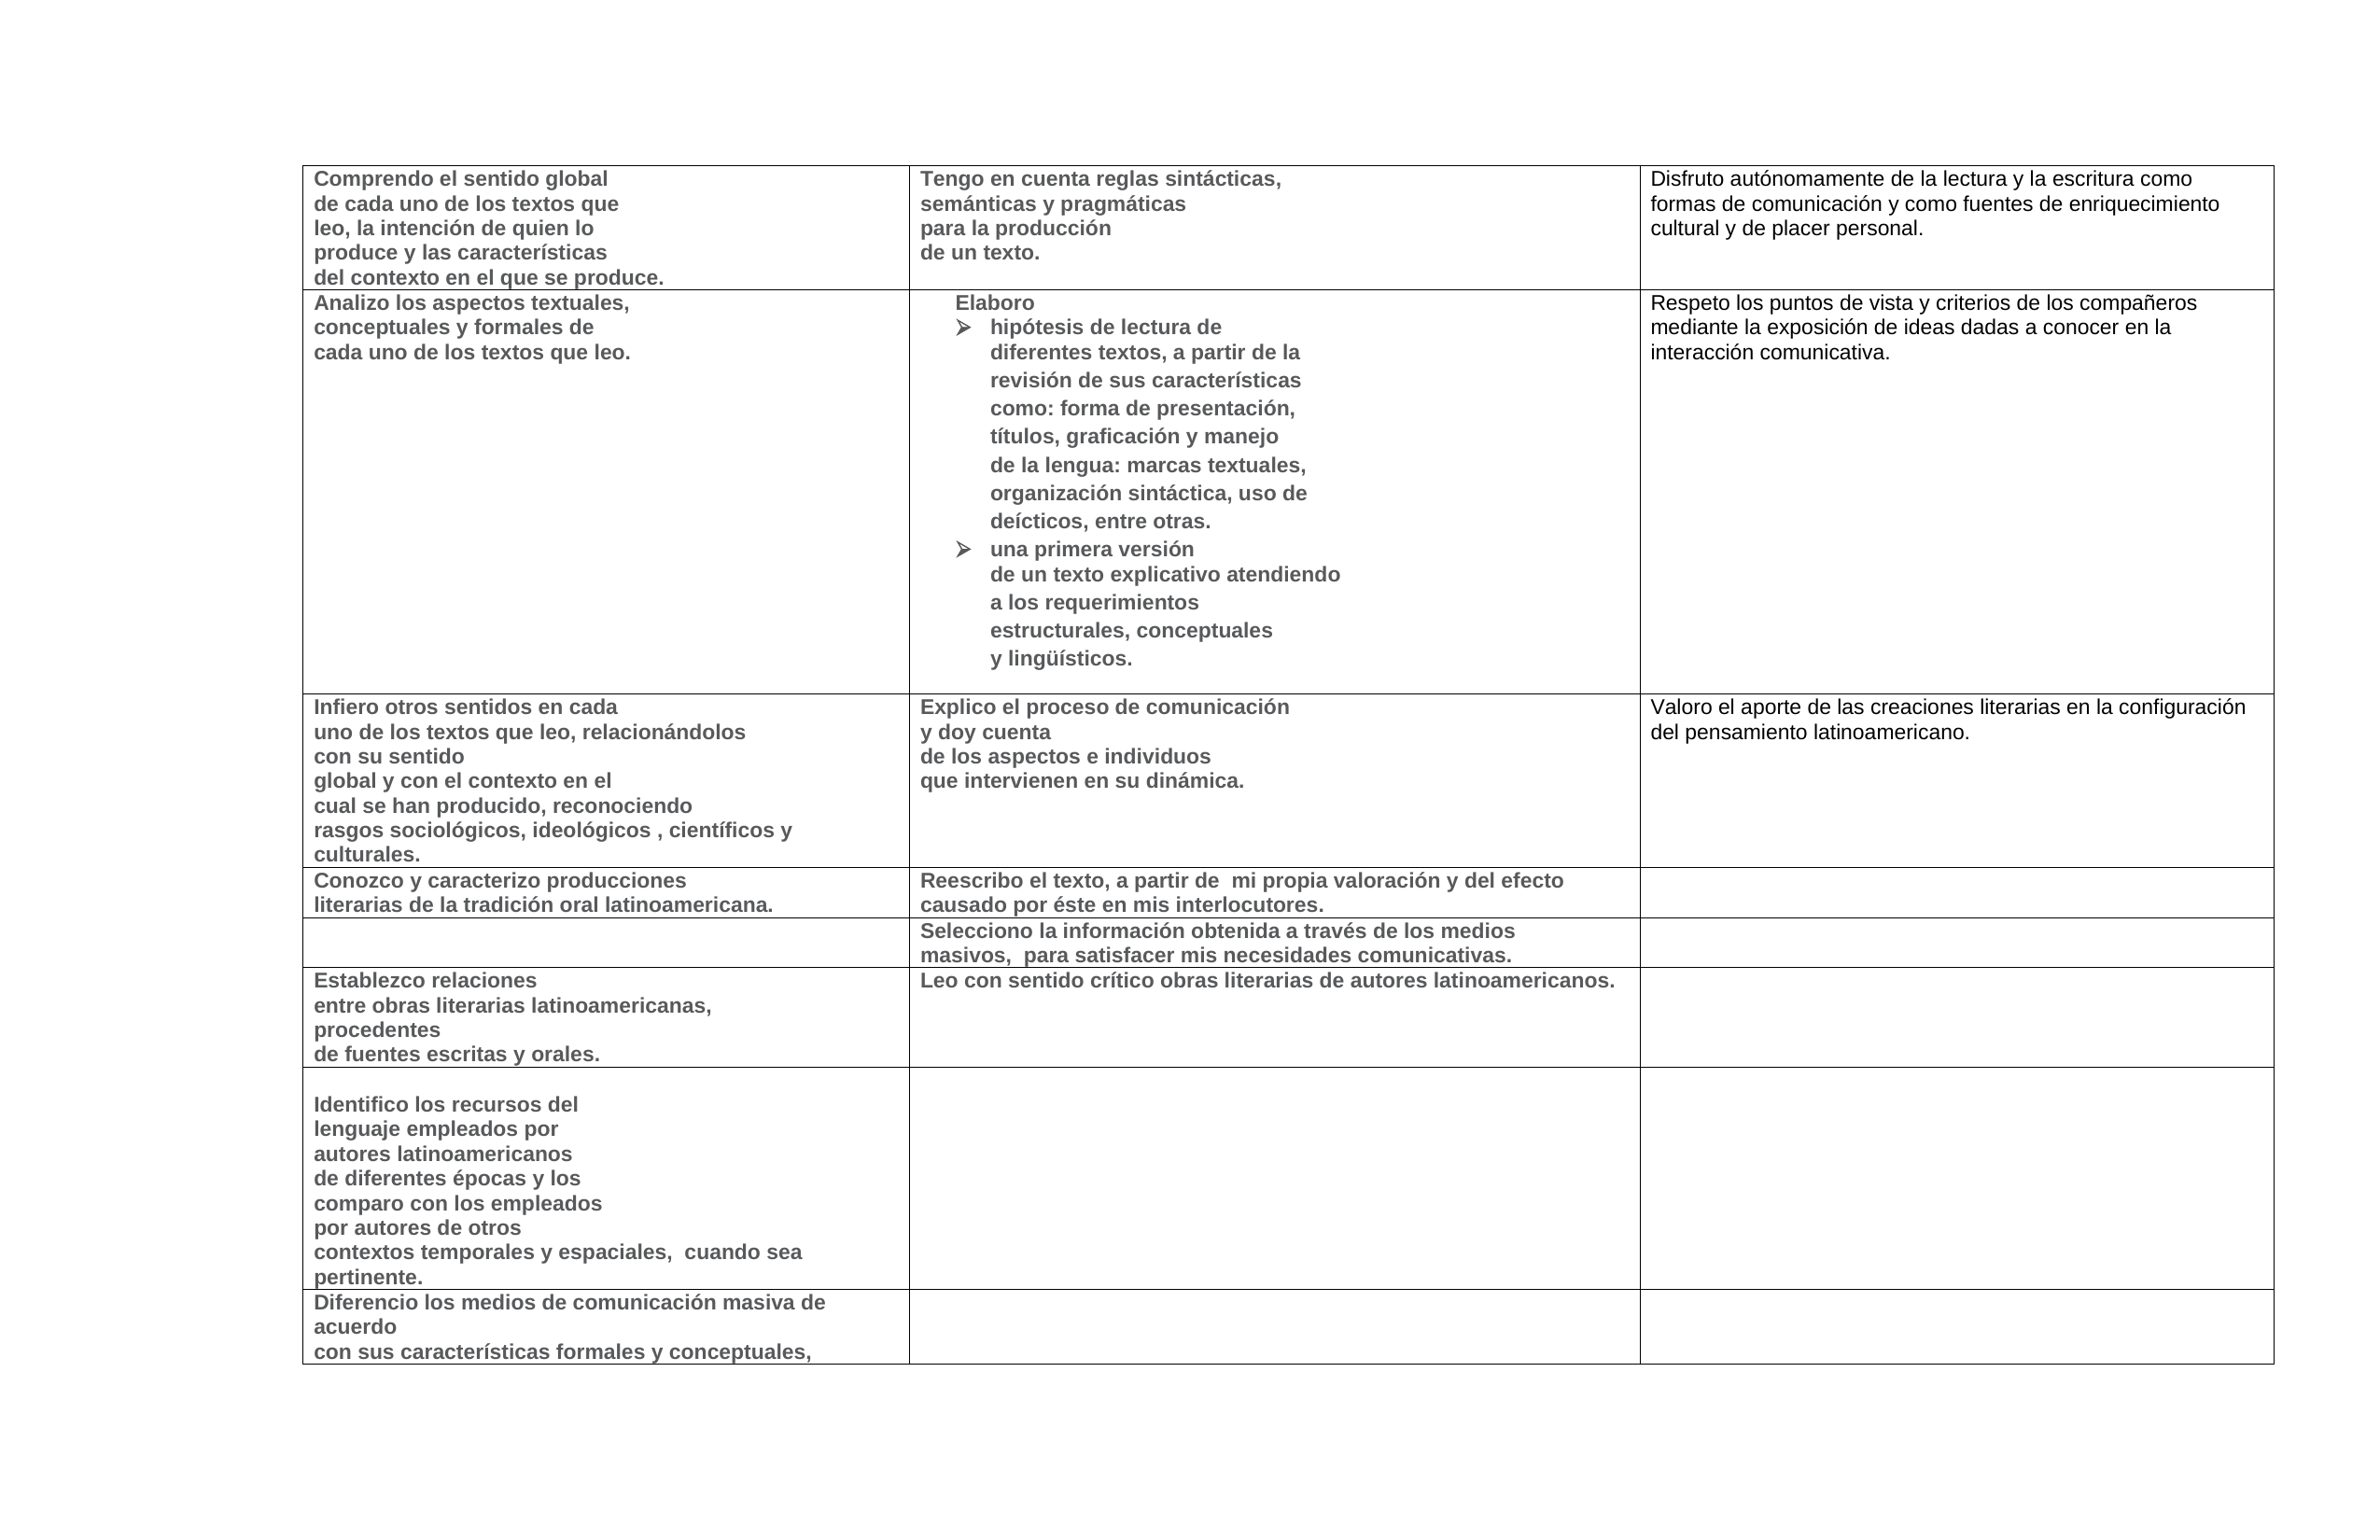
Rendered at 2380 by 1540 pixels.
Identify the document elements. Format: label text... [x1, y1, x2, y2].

table_cell Infiero otros sentidos en cada uno de los textos que leo, relacionándolos con su sentido global y con el contexto en el cual se han producido, reconociendo rasgos sociológicos, ideológicos , científicos y culturales. [303, 694, 909, 867]
table_cell [910, 1068, 1640, 1289]
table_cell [303, 1290, 909, 1364]
table_cell Establezco relaciones entre obras literarias latinoamericanas, procedentes de fuentes escritas y orales. [303, 968, 909, 1067]
table_cell [1641, 1290, 2274, 1364]
table_cell Reescribo el texto, a partir de mi propia valoración y del efecto causado por éste en mis interlocutores. [910, 868, 1640, 917]
table_cell [303, 918, 909, 967]
table_cell [1641, 868, 2274, 917]
table_cell [910, 1290, 1640, 1364]
table_cell Conozco y caracterizo producciones literarias de la tradición oral latinoamericana. [303, 868, 909, 917]
table_cell Selecciono la información obtenida a través de los medios masivos, para satisfacer mis necesidades comunicativas. [910, 918, 1640, 967]
table_cell [1641, 1068, 2274, 1289]
table_cell Analizo los aspectos textuales, conceptuales y formales de cada uno de los textos que leo. [303, 290, 909, 693]
table_cell [1641, 968, 2274, 1067]
table_cell [1641, 918, 2274, 967]
table_cell Leo con sentido crítico obras literarias de autores latinoamericanos. [910, 968, 1640, 1067]
table_cell Valoro el aporte de las creaciones literarias en la configuración del pensamiento latinoamericano. [1641, 694, 2274, 867]
table_cell Identifico los recursos del lenguaje empleados por autores latinoamericanos de diferentes épocas y los comparo con los empleados por autores de otros contextos temporales y espaciales, cuando sea pertinente. [303, 1068, 909, 1289]
table_cell Disfruto autónomamente de la lectura y la escritura como formas de comunicación y como fuentes de enriquecimiento cultural y de placer personal. [1641, 166, 2274, 289]
table_cell Tengo en cuenta reglas sintácticas, semánticas y pragmáticas para la producción de un texto. [910, 166, 1640, 289]
table_cell Comprendo el sentido global de cada uno de los textos que leo, la intención de quien lo produce y las características del contexto en el que se produce. [303, 166, 909, 289]
table_cell Elaboro hipótesis de lectura de diferentes textos, a partir de la revisión de sus características como: forma de presentación, títulos, graficación y manejo de la lengua: marcas textuales, organización sintáctica, uso de deícticos, entre otras. una primera versión de un texto explicativo atendiendo a los requerimientos estructurales, conceptuales y lingüísticos. [910, 290, 1640, 693]
table_cell Respeto los puntos de vista y criterios de los compañeros mediante la exposición de ideas dadas a conocer en la interacción comunicativa. [1641, 290, 2274, 693]
table_cell Explico el proceso de comunicación y doy cuenta de los aspectos e individuos que intervienen en su dinámica. [910, 694, 1640, 867]
